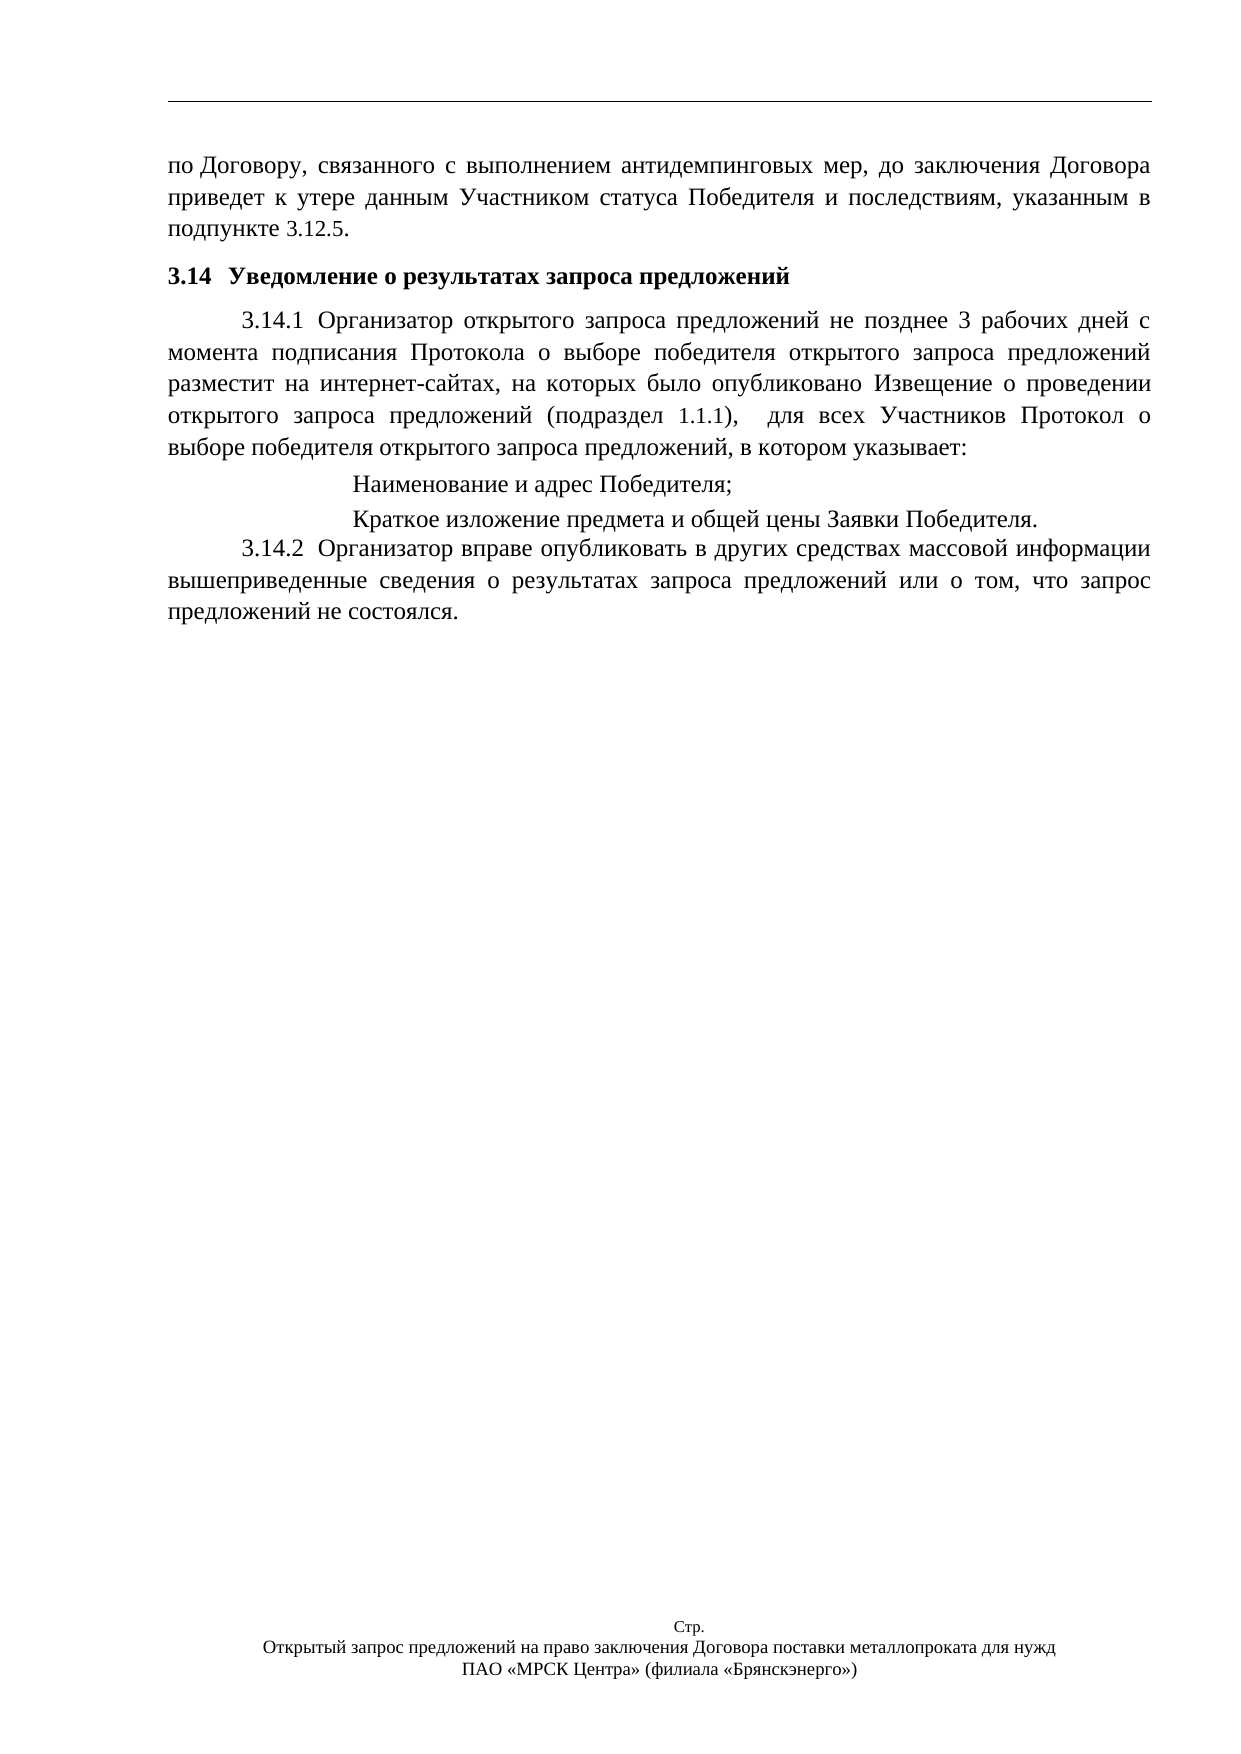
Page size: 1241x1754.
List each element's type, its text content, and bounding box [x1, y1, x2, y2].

text 3.14.2 Организатор вправе опубликовать в других средствах массовой информации вышеприведенные сведения о результатах запроса предложений или о том, что запрос предложений не состоялся. [168, 533, 1152, 625]
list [168, 150, 1152, 242]
subtitle Уведомление о результатах запроса предложений [168, 261, 1152, 290]
list Краткое изложение предмета и общей цены Заявки Победителя. [352, 504, 1166, 533]
text 3.14.1 Организатор открытого запроса предложений не позднее 3 рабочих дней с момента подписания Протокола о выборе победителя открытого запроса предложений разместит на интернет-сайтах, на которых было опубликовано Извещение о проведении открытого запроса предложений (подраздел 1.1.1), для всех Участников Протокол о выборе победителя открытого запроса предложений, в котором указывает: [168, 305, 1152, 460]
list Наименование и адрес Победителя; [352, 469, 1166, 498]
